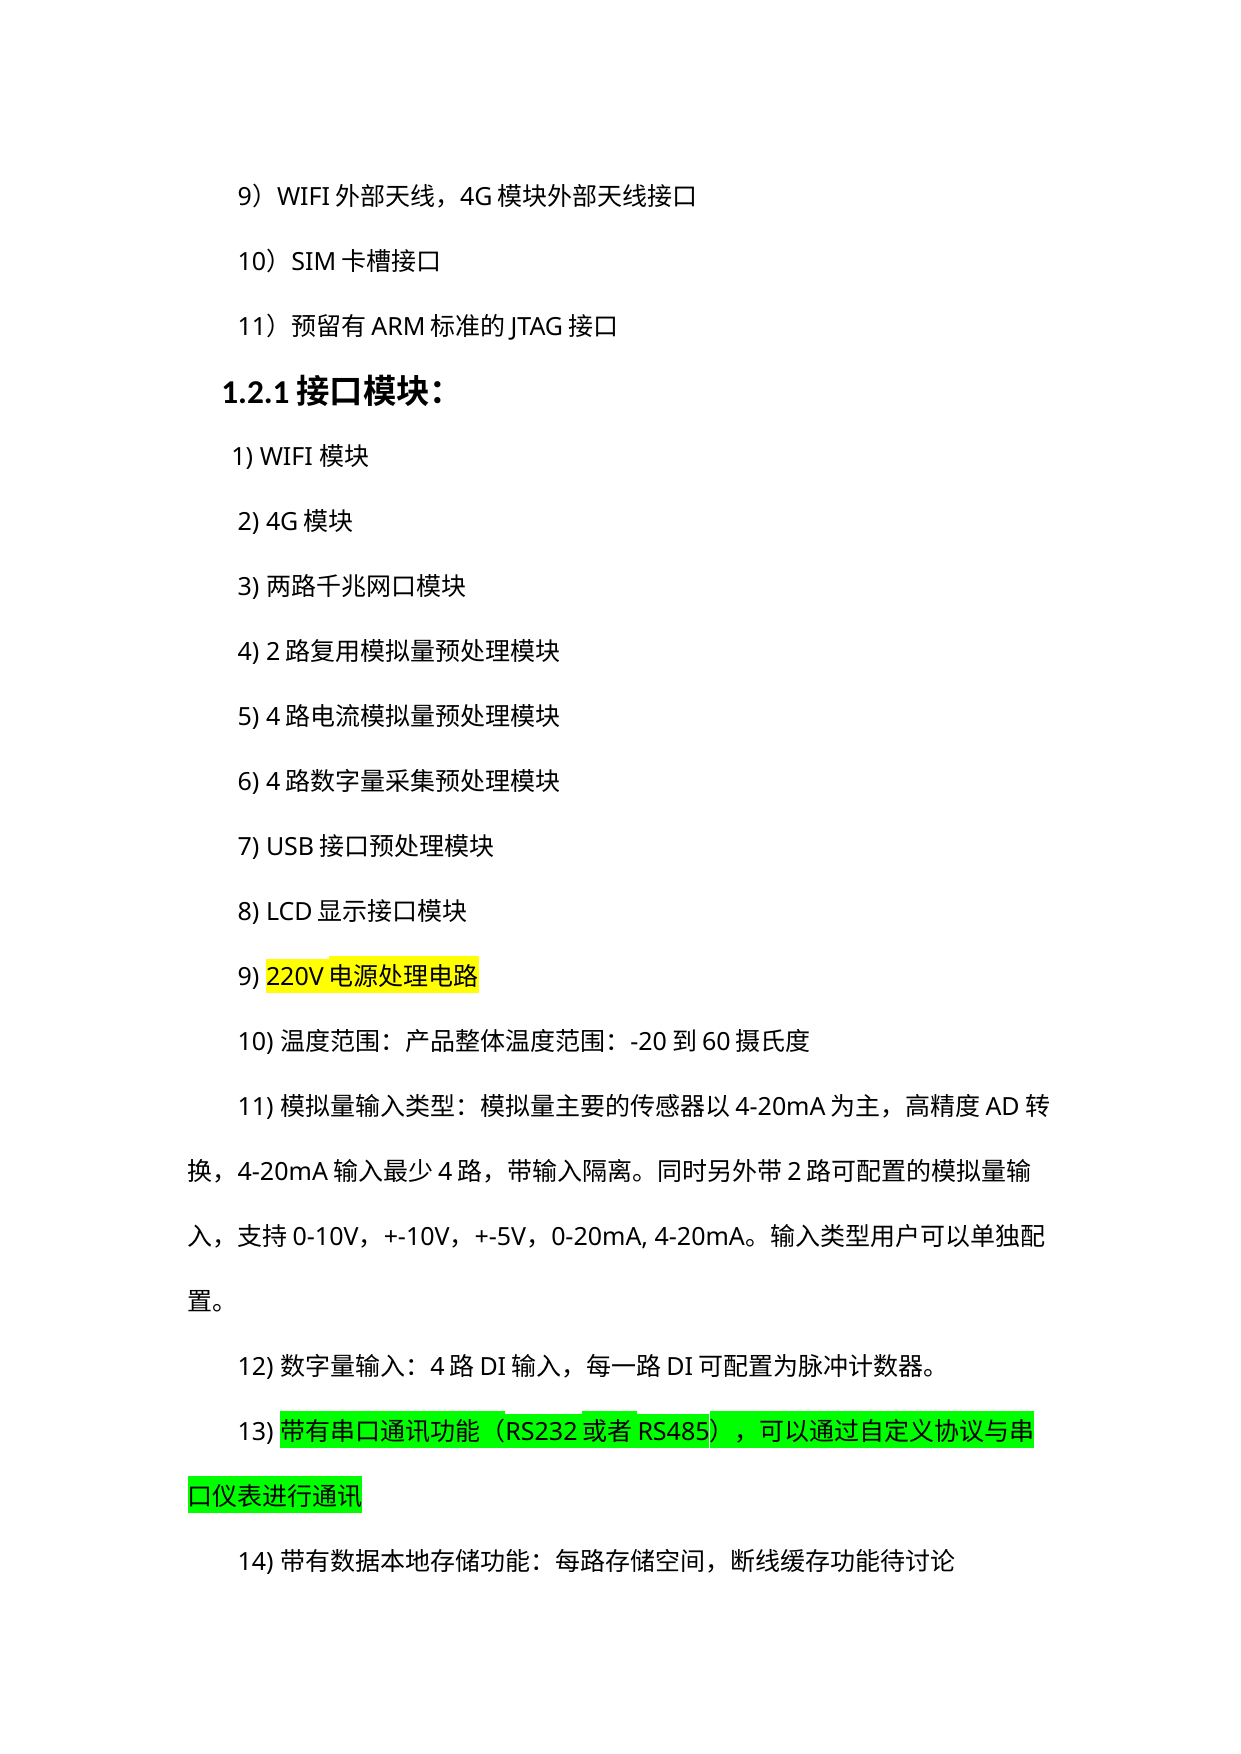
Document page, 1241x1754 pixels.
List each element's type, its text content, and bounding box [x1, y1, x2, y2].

list 12) 数字量输入：4路DI输入，每一路DI可配置为脉冲计数器。 [187, 1332, 1053, 1397]
list 8) LCD显示接口模块 [187, 877, 1053, 942]
list 9）WIFI外部天线，4G模块外部天线接口 [187, 162, 1053, 227]
list 10) 温度范围：产品整体温度范围：-20到60摄氏度 [187, 1007, 1053, 1072]
list 2) 4G模块 [187, 487, 1053, 552]
list 4) 2路复用模拟量预处理模块 [187, 617, 1053, 682]
list 14) 带有数据本地存储功能：每路存储空间，断线缓存功能待讨论 [187, 1527, 1053, 1592]
text 1) WIFI 模块 [187, 422, 1053, 487]
list 7) USB接口预处理模块 [187, 812, 1053, 877]
list 13) 带有串口通讯功能（RS232或者RS485），可以通过自定义协议与串口仪表进行通讯 [187, 1397, 1053, 1527]
list 6) 4路数字量采集预处理模块 [187, 747, 1053, 812]
list 5) 4路电流模拟量预处理模块 [187, 682, 1053, 747]
list 3) 两路千兆网口模块 [187, 552, 1053, 617]
list 11) 模拟量输入类型：模拟量主要的传感器以4-20mA为主，高精度AD转换，4-20mA输入最少4路，带输入隔离。同时另外带2路可配置的模拟量输入，支持0-10V，+-10V，+-5V，0-20mA, 4-20mA。输入类型用户可以单独配置。 [187, 1072, 1053, 1332]
list 10）SIM卡槽接口 [187, 227, 1053, 292]
list 11）预留有ARM标准的JTAG接口 [187, 292, 1053, 357]
subtitle 1.2.1接口模块： [187, 357, 1053, 422]
list 9) 220V电源处理电路 [187, 942, 1053, 1007]
